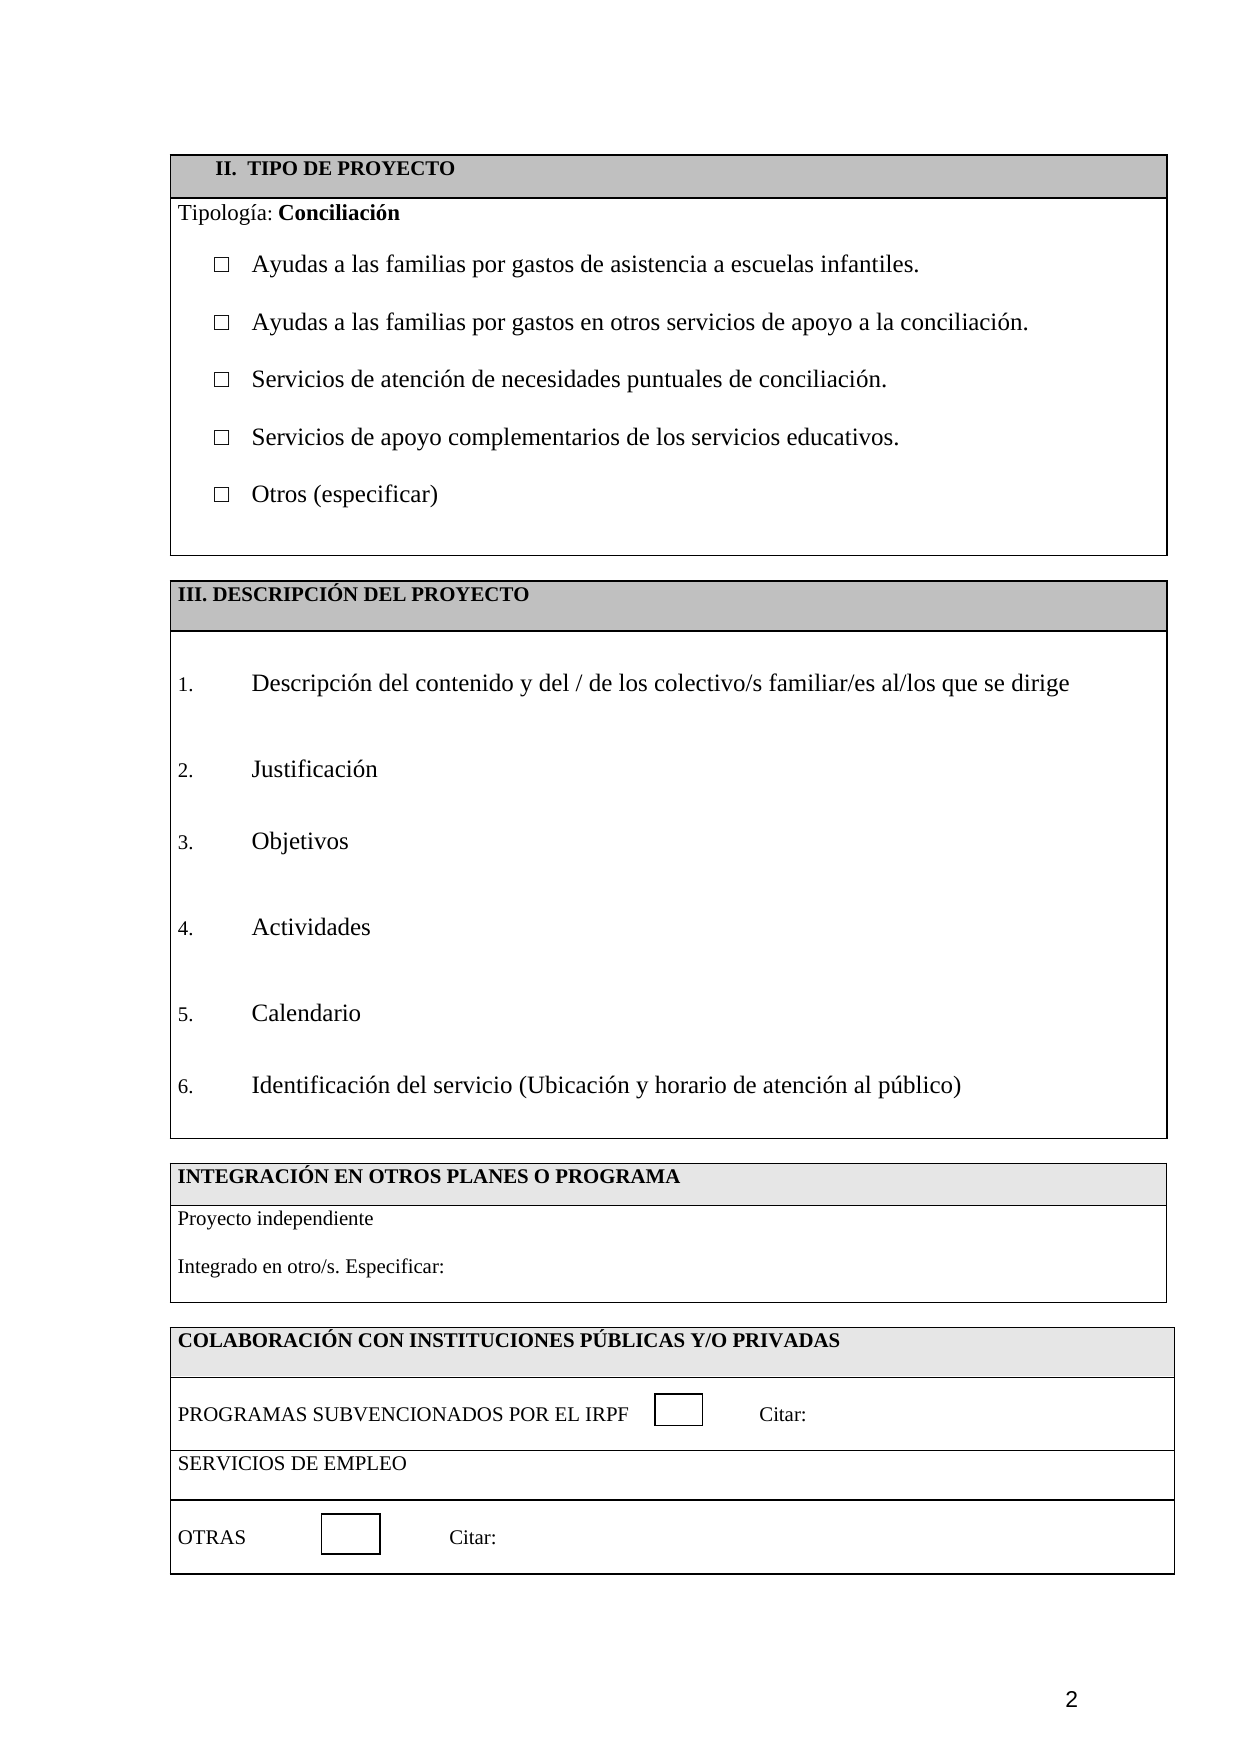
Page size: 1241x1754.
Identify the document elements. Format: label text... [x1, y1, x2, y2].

table_cell SERVICIOS DE EMPLEO [171, 1451, 1174, 1499]
table_cell Descripción del contenido y del / de los colectivo/s familiar/es al/los que se dirige Justificación Objetivos Actividades Calendario Identificación del servicio (Ubicación y horario de atención al público) [171, 632, 1166, 1137]
table_header II. TIPO DE PROYECTO [171, 156, 1166, 197]
table_header COLABORACIÓN CON INSTITUCIONES PÚBLICAS Y/O PRIVADAS [171, 1328, 1174, 1376]
table_header III. DESCRIPCIÓN DEL PROYECTO [171, 582, 1166, 630]
table_cell PROGRAMAS SUBVENCIONADOS POR EL IRPF Citar: [171, 1378, 1174, 1450]
table_cell Tipología: Conciliación Ayudas a las familias por gastos de asistencia a escuelas infantiles. Ayudas a las familias por gastos en otros servicios de apoyo a la conciliación. Servicios de atención de necesidades puntuales de conciliación. Servicios de apoyo complementarios de los servicios educativos. Otros (especificar) [171, 199, 1166, 555]
table_cell Proyecto independiente Integrado en otro/s. Especificar: [171, 1206, 1166, 1302]
table_cell OTRAS Citar: [171, 1501, 1174, 1573]
table_header INTEGRACIÓN EN OTROS PLANES O PROGRAMA [171, 1164, 1166, 1205]
